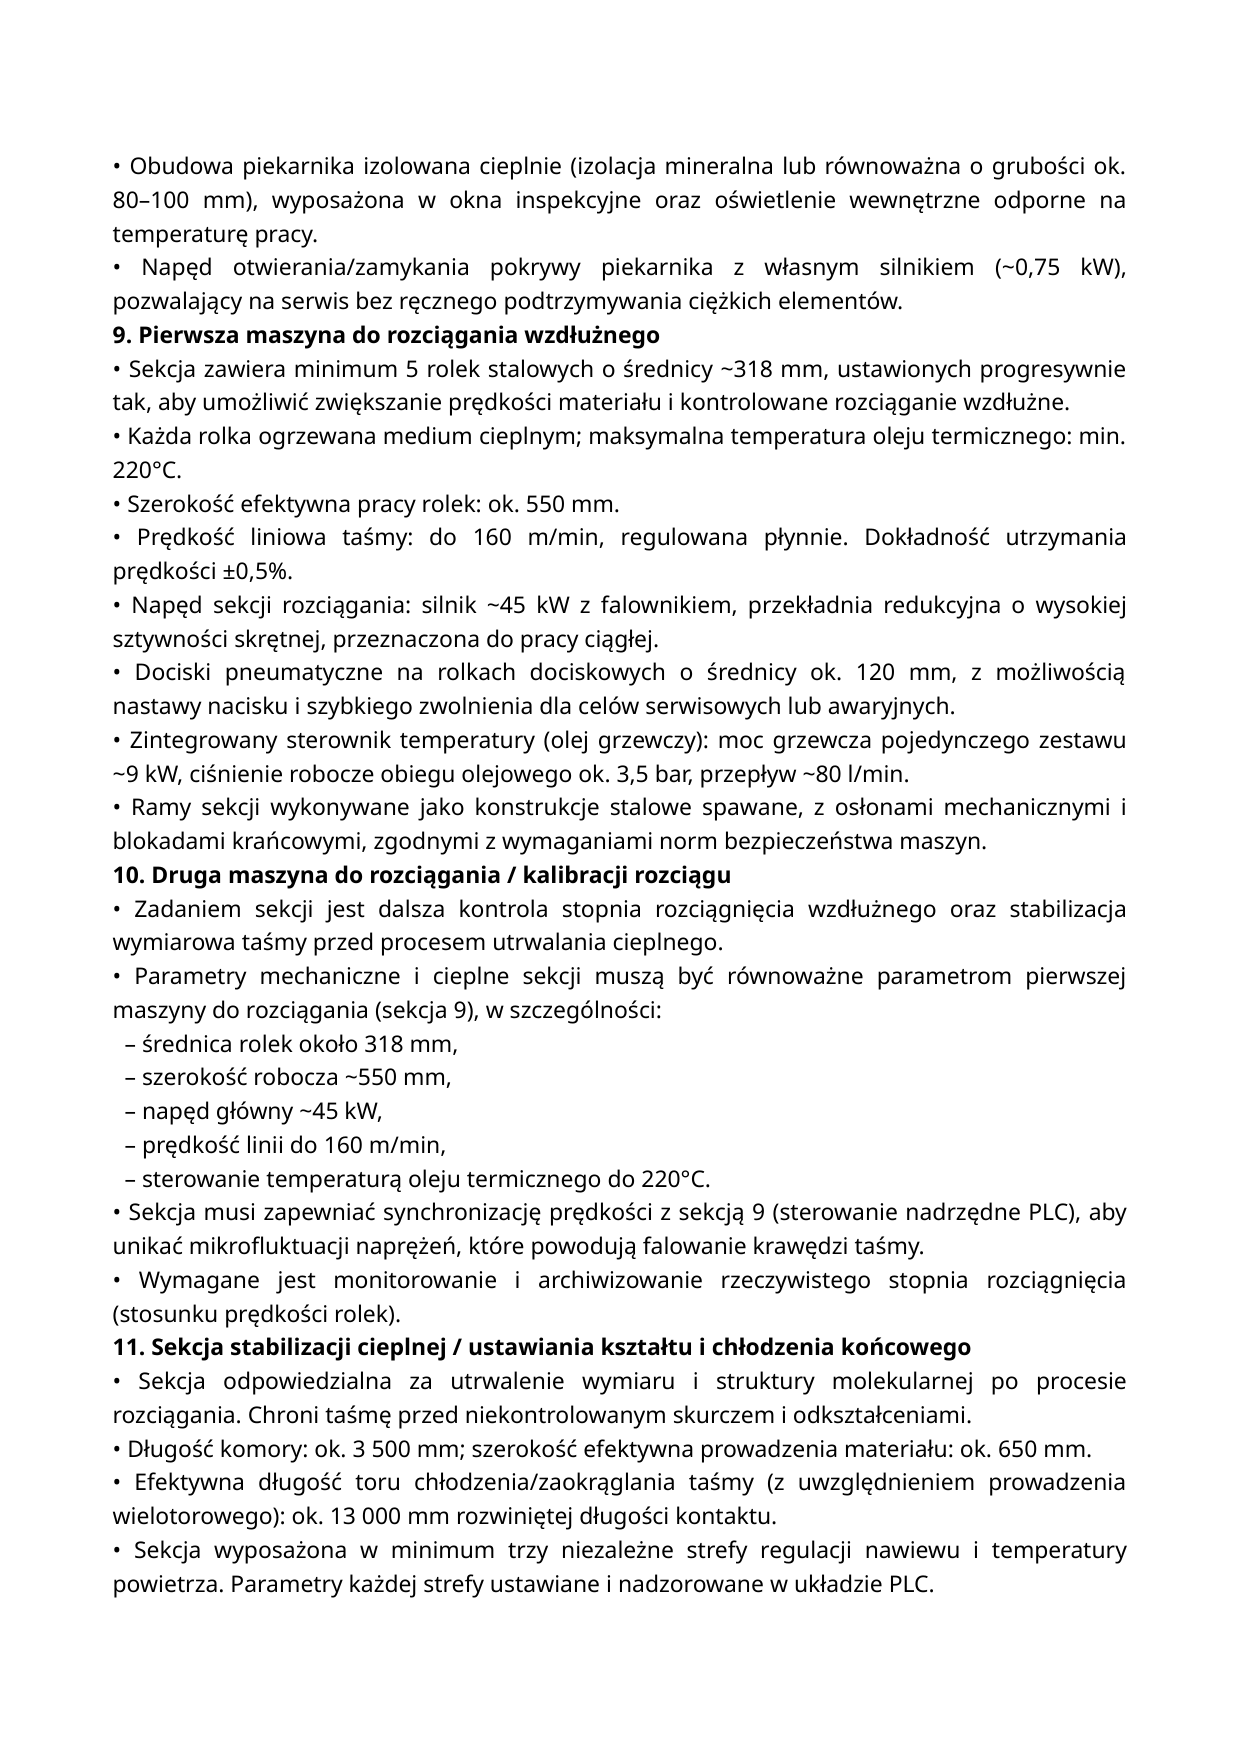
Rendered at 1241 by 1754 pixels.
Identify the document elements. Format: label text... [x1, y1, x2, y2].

text • Sekcja zawiera minimum 5 rolek stalowych o średnicy ~318 mm, ustawionych progresywnie tak, aby umożliwić zwiększanie prędkości materiału i kontrolowane rozciąganie wzdłużne. [112, 352, 1128, 417]
text • Napęd otwierania/zamykania pokrywy piekarnika z własnym silnikiem (~0,75 kW), pozwalający na serwis bez ręcznego podtrzymywania ciężkich elementów. [112, 251, 1128, 316]
text • Ramy sekcji wykonywane jako konstrukcje stalowe spawane, z osłonami mechanicznymi i blokadami krańcowymi, zgodnymi z wymaganiami norm bezpieczeństwa maszyn. [112, 791, 1128, 856]
text • Zintegrowany sterownik temperatury (olej grzewczy): moc grzewcza pojedynczego zestawu ~9 kW, ciśnienie robocze obiegu olejowego ok. 3,5 bar, przepływ ~80 l/min. [112, 724, 1128, 789]
text • Dociski pneumatyczne na rolkach dociskowych o średnicy ok. 120 mm, z możliwością nastawy nacisku i szybkiego zwolnienia dla celów serwisowych lub awaryjnych. [112, 656, 1128, 721]
text • Sekcja wyposażona w minimum trzy niezależne strefy regulacji nawiewu i temperatury powietrza. Parametry każdej strefy ustawiane i nadzorowane w układzie PLC. [112, 1534, 1128, 1599]
text • Efektywna długość toru chłodzenia/zaokrąglania taśmy (z uwzględnieniem prowadzenia wielotorowego): ok. 13 000 mm rozwiniętej długości kontaktu. [112, 1466, 1128, 1531]
text – średnica rolek około 318 mm, – szerokość robocza ~550 mm, – napęd główny ~45 kW, – prędkość linii do 160 m/min, – sterowanie temperaturą oleju termicznego do 220°C. [112, 1027, 1128, 1194]
text 9. Pierwsza maszyna do rozciągania wzdłużnego [112, 319, 1128, 350]
text • Sekcja odpowiedzialna za utrwalenie wymiaru i struktury molekularnej po procesie rozciągania. Chroni taśmę przed niekontrolowanym skurczem i odkształceniami. [112, 1365, 1128, 1430]
text • Długość komory: ok. 3 500 mm; szerokość efektywna prowadzenia materiału: ok. 650 mm. [112, 1432, 1128, 1464]
text • Zadaniem sekcji jest dalsza kontrola stopnia rozciągnięcia wzdłużnego oraz stabilizacja wymiarowa taśmy przed procesem utrwalania cieplnego. [112, 892, 1128, 957]
text 10. Druga maszyna do rozciągania / kalibracji rozciągu [112, 859, 1128, 890]
text • Szerokość efektywna pracy rolek: ok. 550 mm. [112, 487, 1128, 519]
text • Obudowa piekarnika izolowana cieplnie (izolacja mineralna lub równoważna o grubości ok. 80–100 mm), wyposażona w okna inspekcyjne oraz oświetlenie wewnętrzne odporne na temperaturę pracy. [112, 150, 1128, 249]
text 11. Sekcja stabilizacji cieplnej / ustawiania kształtu i chłodzenia końcowego [112, 1331, 1128, 1362]
text • Prędkość liniowa taśmy: do 160 m/min, regulowana płynnie. Dokładność utrzymania prędkości ±0,5%. [112, 521, 1128, 586]
text • Napęd sekcji rozciągania: silnik ~45 kW z falownikiem, przekładnia redukcyjna o wysokiej sztywności skrętnej, przeznaczona do pracy ciągłej. [112, 589, 1128, 654]
text • Każda rolka ogrzewana medium cieplnym; maksymalna temperatura oleju termicznego: min. 220°C. [112, 420, 1128, 485]
text • Wymagane jest monitorowanie i archiwizowanie rzeczywistego stopnia rozciągnięcia (stosunku prędkości rolek). [112, 1264, 1128, 1329]
text • Sekcja musi zapewniać synchronizację prędkości z sekcją 9 (sterowanie nadrzędne PLC), aby unikać mikrofluktuacji naprężeń, które powodują falowanie krawędzi taśmy. [112, 1196, 1128, 1261]
text • Parametry mechaniczne i cieplne sekcji muszą być równoważne parametrom pierwszej maszyny do rozciągania (sekcja 9), w szczególności: [112, 960, 1128, 1025]
